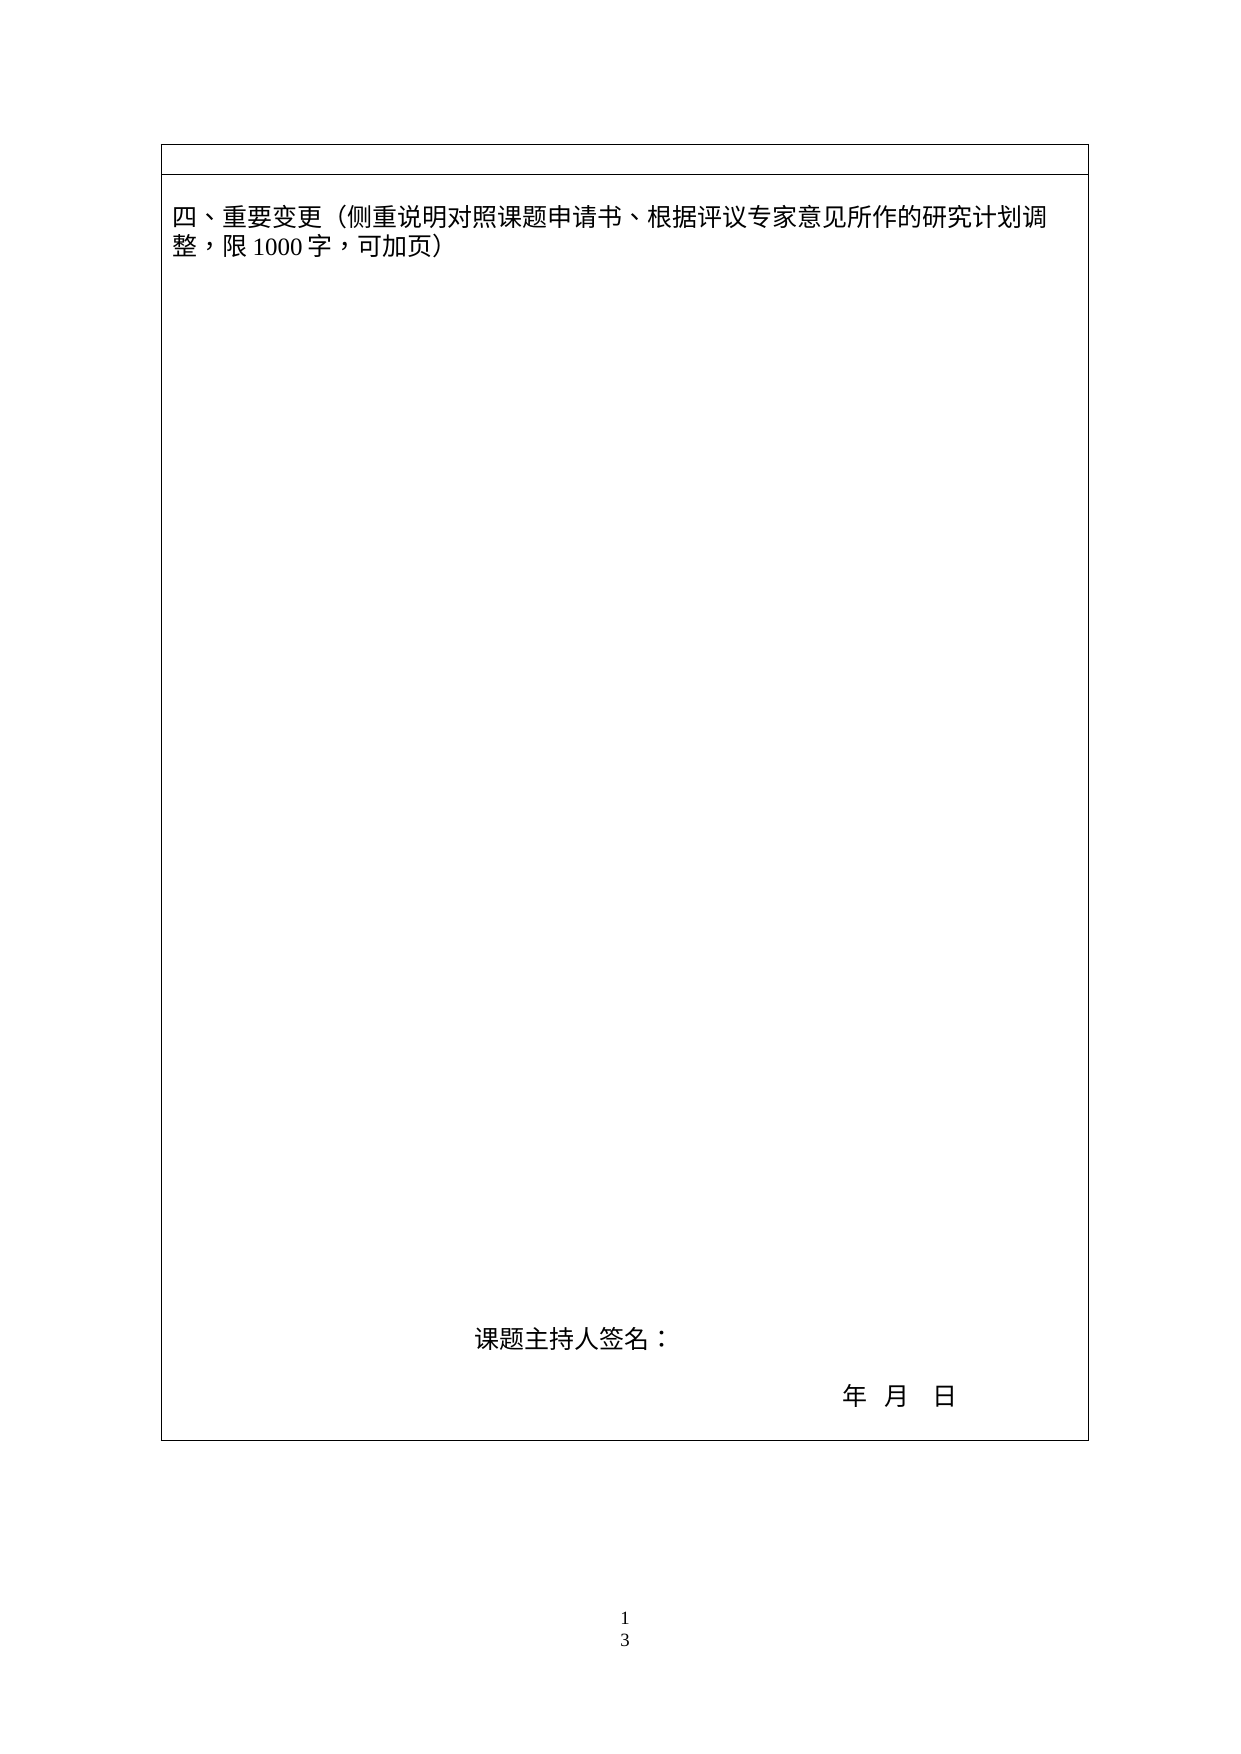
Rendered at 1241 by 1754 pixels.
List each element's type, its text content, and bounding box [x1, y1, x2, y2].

table_cell 四、重要变更（侧重说明对照课题申请书、根据评议专家意见所作的研究计划调整，限1000字，可加页） 课题主持人签名： 年 月 日 [162, 175, 1088, 1440]
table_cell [162, 145, 1088, 174]
